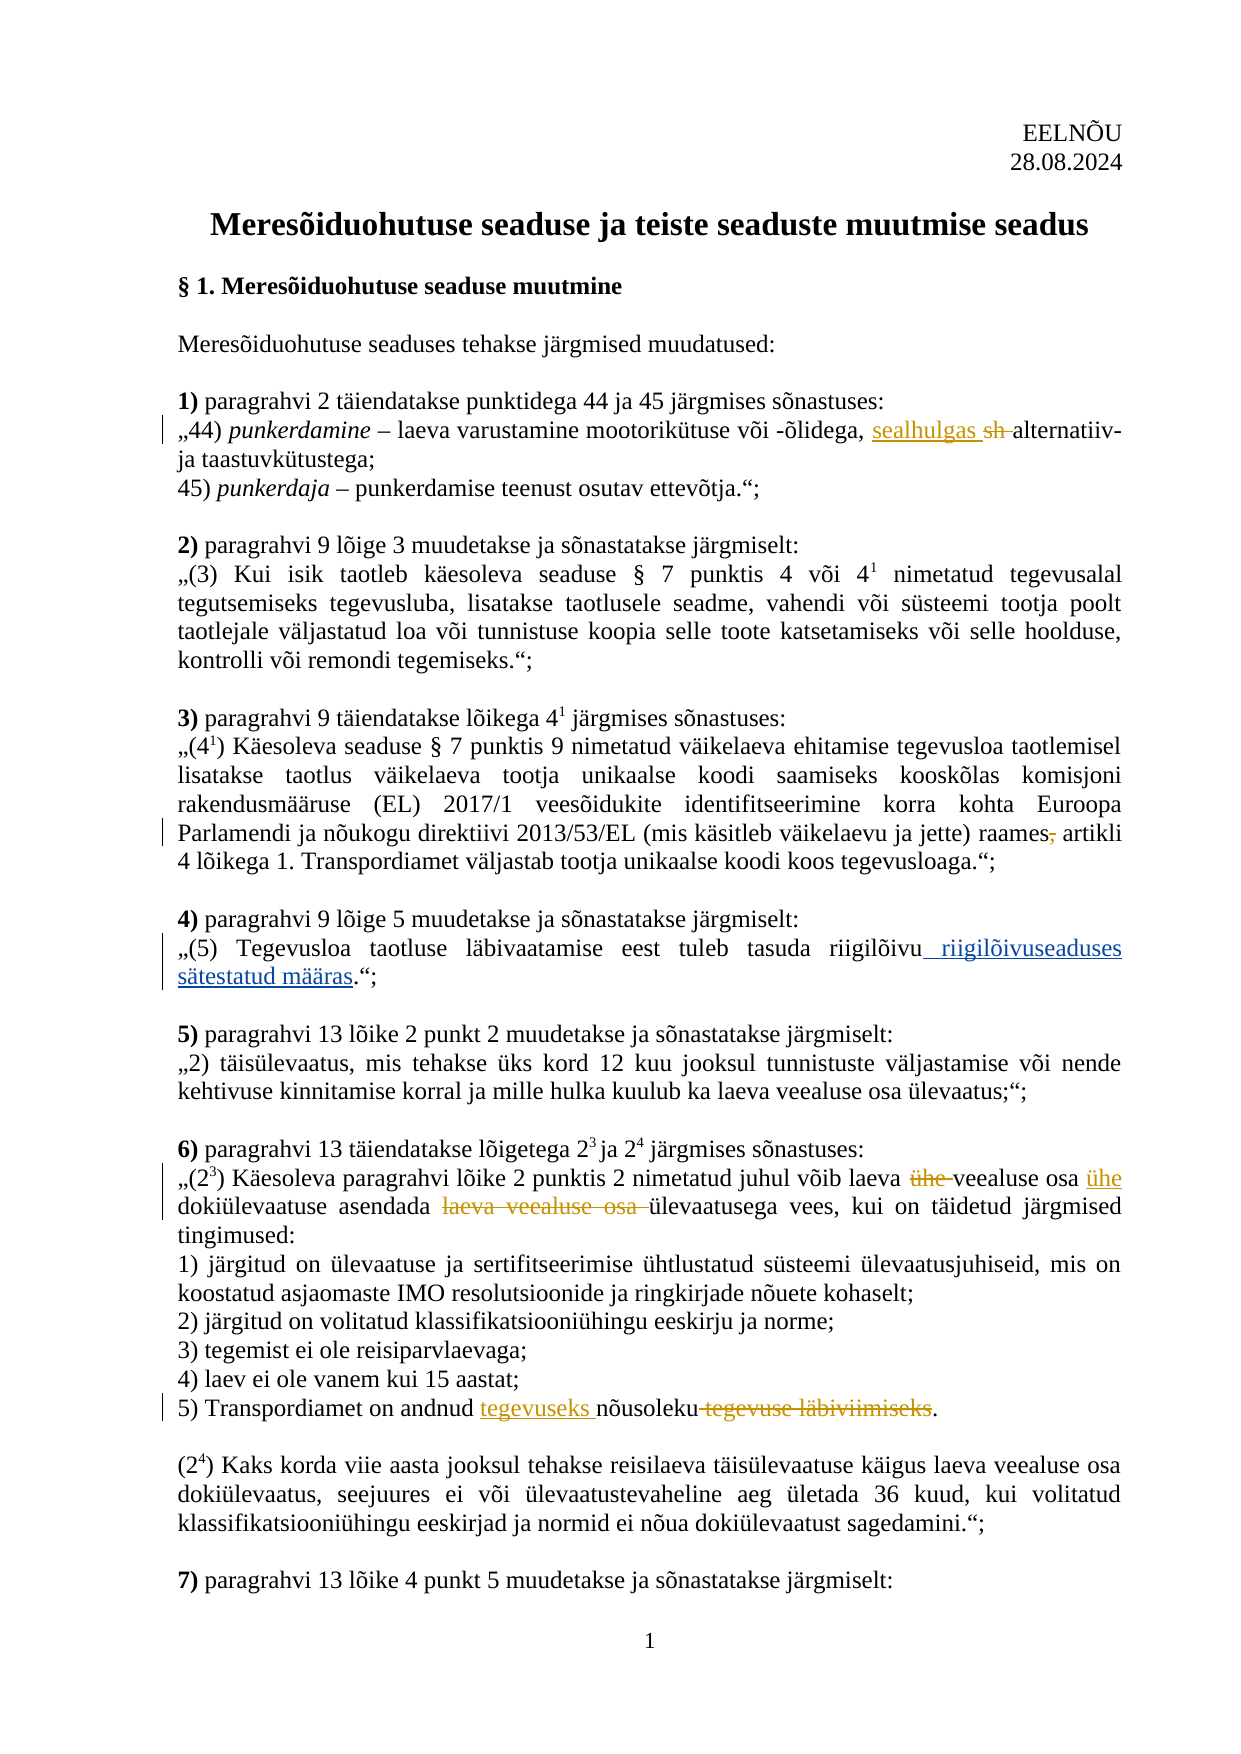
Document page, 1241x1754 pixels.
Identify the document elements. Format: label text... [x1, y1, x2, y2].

text 5) Transpordiamet on andnud nõusoleku. [177, 1393, 1122, 1421]
text Meresõiduohutuse seaduse ja teiste seaduste muutmise seadus [177, 204, 1122, 243]
text 2) järgitud on volitatud klassifikatsiooniühingu eeskirju ja norme; [177, 1306, 1122, 1335]
text „2) täisülevaatus, mis tehakse üks kord 12 kuu jooksul tunnistuste väljastamise või nende kehtivuse kinnitamise korral ja mille hulka kuulub ka laeva veealuse osa ülevaatus;“; [177, 1048, 1122, 1105]
text Meresõiduohutuse seaduses tehakse järgmised muudatused: [177, 329, 1122, 358]
text „(23) Käesoleva paragrahvi lõike 2 punktis 2 nimetatud juhul võib laeva veealuse osa dokiülevaatuse asendada ülevaatusega vees, kui on täidetud järgmised tingimused: [177, 1163, 1122, 1249]
text „(3) Kui isik taotleb käesoleva seaduse § 7 punktis 4 või 41 nimetatud tegevusalal tegutsemiseks tegevusluba, lisatakse taotlusele seadme, vahendi või süsteemi tootja poolt taotlejale väljastatud loa või tunnistuse koopia selle toote katsetamiseks või selle hoolduse, kontrolli või remondi tegemiseks.“; [177, 559, 1122, 674]
text § 1. Meresõiduohutuse seaduse muutmine [177, 271, 1122, 300]
text 3) tegemist ei ole reisiparvlaevaga; [177, 1335, 1122, 1364]
text 4) laev ei ole vanem kui 15 aastat; [177, 1364, 1122, 1393]
text „(41) Käesoleva seaduse § 7 punktis 9 nimetatud väikelaeva ehitamise tegevusloa taotlemisel lisatakse taotlus väikelaeva tootja unikaalse koodi saamiseks kooskõlas komisjoni rakendusmääruse (EL) 2017/1 veesõidukite identifitseerimine korra kohta Euroopa Parlamendi ja nõukogu direktiivi 2013/53/EL (mis käsitleb väikelaevu ja jette) raames artikli 4 lõikega 1. Transpordiamet väljastab tootja unikaalse koodi koos tegevusloaga.“; [177, 731, 1122, 875]
text (24) Kaks korda viie aasta jooksul tehakse reisilaeva täisülevaatuse käigus laeva veealuse osa dokiülevaatus, seejuures ei või ülevaatustevaheline aeg ületada 36 kuud, kui volitatud klassifikatsiooniühingu eeskirjad ja normid ei nõua dokiülevaatust sagedamini.“; [177, 1450, 1122, 1536]
text 6) paragrahvi 13 täiendatakse lõigetega 23 ja 24 järgmises sõnastuses: [177, 1134, 1122, 1163]
text „(5) Tegevusloa taotluse läbivaatamise eest tuleb tasuda riigilõivu.“; [177, 933, 1122, 990]
text EELNÕU [177, 118, 1122, 147]
text 28.08.2024 [325, 147, 1122, 176]
text 2) paragrahvi 9 lõige 3 muudetakse ja sõnastatakse järgmiselt: [177, 530, 1122, 559]
text 1) paragrahvi 2 täiendatakse punktidega 44 ja 45 järgmises sõnastuses: [177, 386, 1122, 415]
text 3) paragrahvi 9 täiendatakse lõikega 41 järgmises sõnastuses: [177, 703, 1122, 731]
text 4) paragrahvi 9 lõige 5 muudetakse ja sõnastatakse järgmiselt: [177, 904, 1122, 933]
text 5) paragrahvi 13 lõike 2 punkt 2 muudetakse ja sõnastatakse järgmiselt: [177, 1019, 1122, 1048]
text 7) paragrahvi 13 lõike 4 punkt 5 muudetakse ja sõnastatakse järgmiselt: [177, 1565, 1122, 1594]
text „44) punkerdamine – laeva varustamine mootorikütuse või -õlidega, alternatiiv- ja taastuvkütustega; [177, 415, 1122, 473]
text 45) punkerdaja – punkerdamise teenust osutav ettevõtja.“; [177, 473, 1122, 501]
